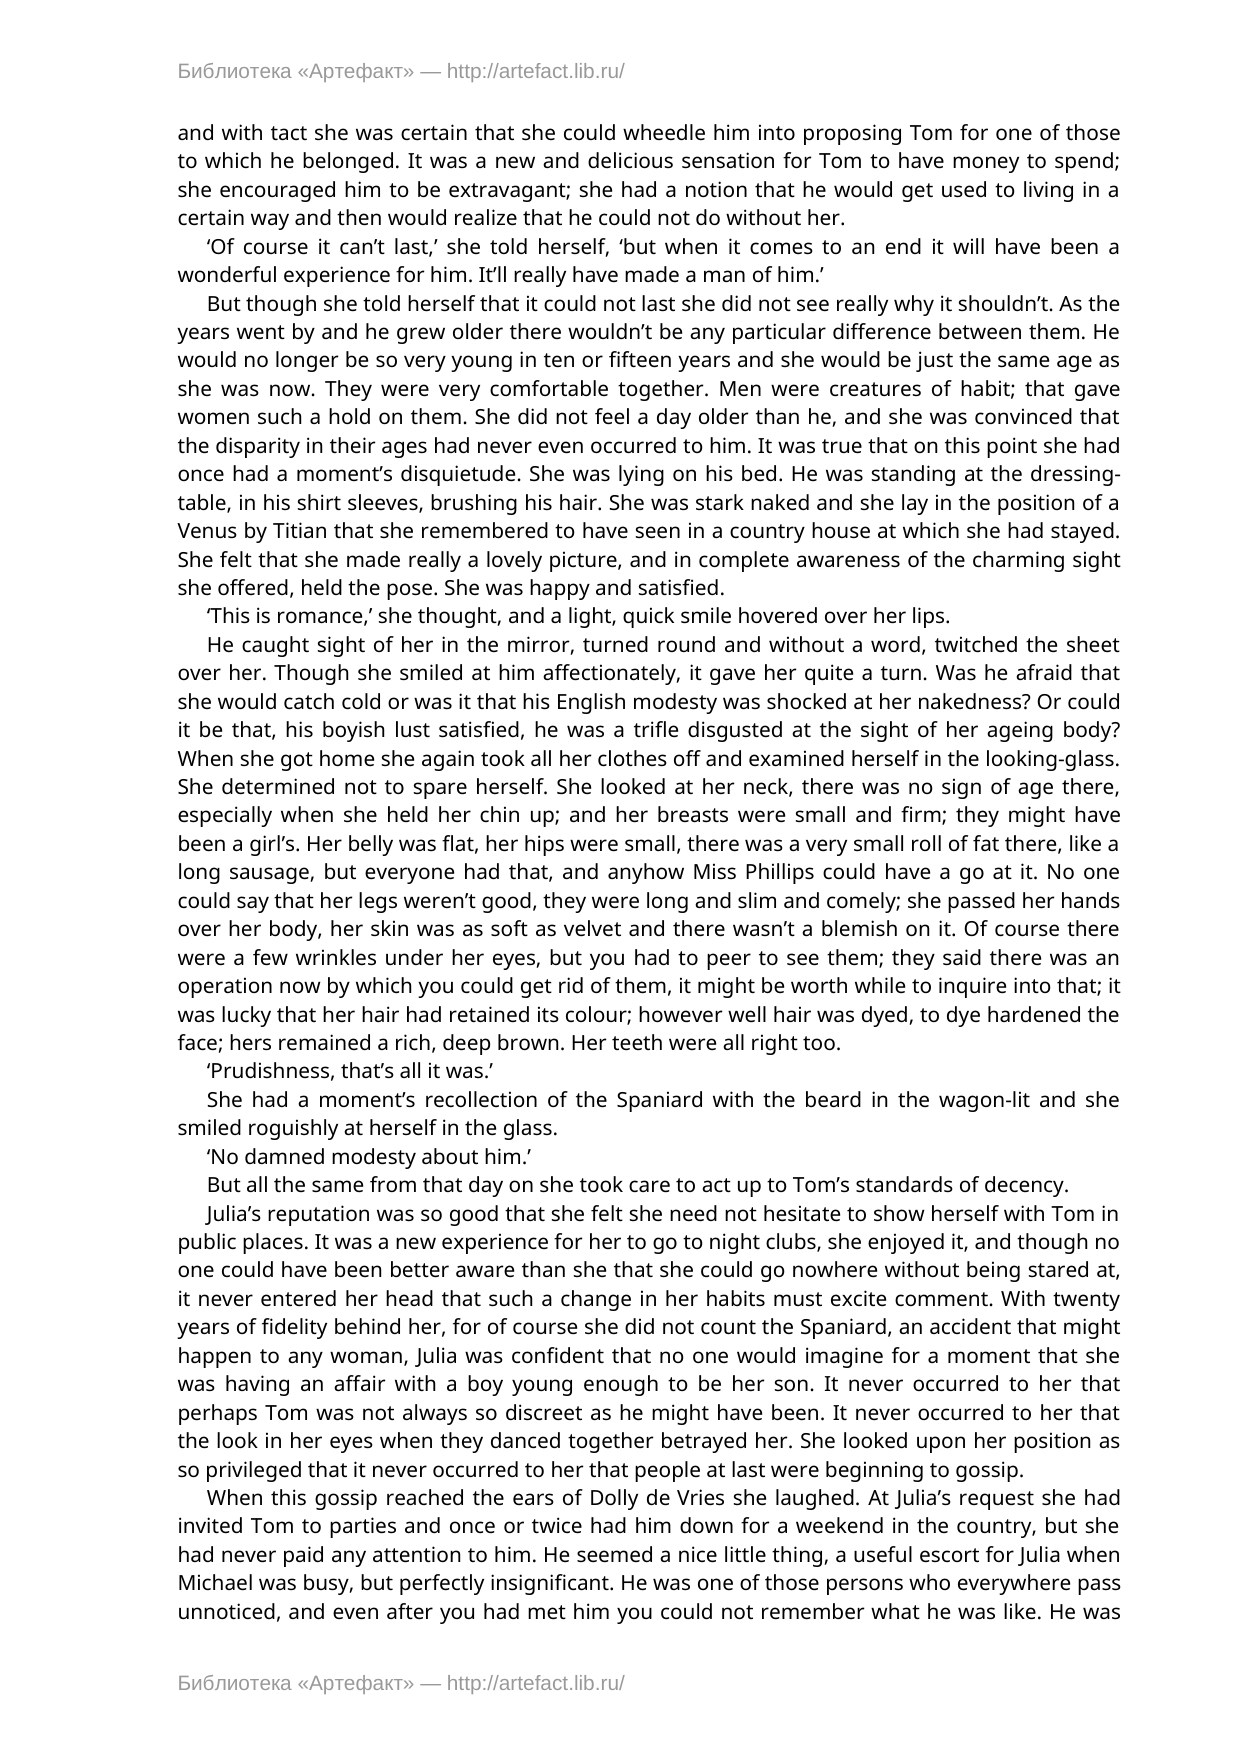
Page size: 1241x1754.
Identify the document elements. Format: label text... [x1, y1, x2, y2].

text But all the same from that day on she took care to act up to Tom’s standards of decency. [177, 1170, 1122, 1199]
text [177, 118, 1122, 232]
text He caught sight of her in the mirror, turned round and without a word, twitched the sheet over her. Though she smiled at him affectionately, it gave her quite a turn. Was he afraid that she would catch cold or was it that his English modesty was shocked at her nakedness? Or could it be that, his boyish lust satisfied, he was a trifle disgusted at the sight of her ageing body? When she got home she again took all her clothes off and examined herself in the looking-glass. She determined not to spare herself. She looked at her neck, there was no sign of age there, especially when she held her chin up; and her breasts were small and firm; they might have been a girl’s. Her belly was flat, her hips were small, there was a very small roll of fat there, like a long sausage, but everyone had that, and anyhow Miss Phillips could have a go at it. No one could say that her legs weren’t good, they were long and slim and comely; she passed her hands over her body, her skin was as soft as velvet and there wasn’t a blemish on it. Of course there were a few wrinkles under her eyes, but you had to peer to see them; they said there was an operation now by which you could get rid of them, it might be worth while to inquire into that; it was lucky that her hair had retained its colour; however well hair was dyed, to dye hardened the face; hers remained a rich, deep brown. Her teeth were all right too. [177, 630, 1122, 1057]
text ‘This is romance,’ she thought, and a light, quick smile hovered over her lips. [177, 602, 1122, 630]
text She had a moment’s recollection of the Spaniard with the beard in the wagon-lit and she smiled roguishly at herself in the glass. [177, 1085, 1122, 1142]
text But though she told herself that it could not last she did not see really why it shouldn’t. As the years went by and he grew older there wouldn’t be any particular difference between them. He would no longer be so very young in ten or fifteen years and she would be just the same age as she was now. They were very comfortable together. Men were creatures of habit; that gave women such a hold on them. She did not feel a day older than he, and she was convinced that the disparity in their ages had never even occurred to him. It was true that on this point she had once had a moment’s disquietude. She was lying on his bed. He was standing at the dressing-table, in his shirt sleeves, brushing his hair. She was stark naked and she lay in the position of a Venus by Titian that she remembered to have seen in a country house at which she had stayed. She felt that she made really a lovely picture, and in complete awareness of the charming sight she offered, held the pose. She was happy and satisfied. [177, 289, 1122, 602]
text ‘Of course it can’t last,’ she told herself, ‘but when it comes to an end it will have been a wonderful experience for him. It’ll really have made a man of him.’ [177, 232, 1122, 289]
text ‘No damned modesty about him.’ [177, 1142, 1122, 1170]
text Julia’s reputation was so good that she felt she need not hesitate to show herself with Tom in public places. It was a new experience for her to go to night clubs, she enjoyed it, and though no one could have been better aware than she that she could go nowhere without being stared at, it never entered her head that such a change in her habits must excite comment. With twenty years of fidelity behind her, for of course she did not count the Spaniard, an accident that might happen to any woman, Julia was confident that no one would imagine for a moment that she was having an affair with a boy young enough to be her son. It never occurred to her that perhaps Tom was not always so discreet as he might have been. It never occurred to her that the look in her eyes when they danced together betrayed her. She looked upon her position as so privileged that it never occurred to her that people at last were beginning to gossip. [177, 1199, 1122, 1483]
text ‘Prudishness, that’s all it was.’ [177, 1057, 1122, 1085]
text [177, 1483, 1122, 1625]
